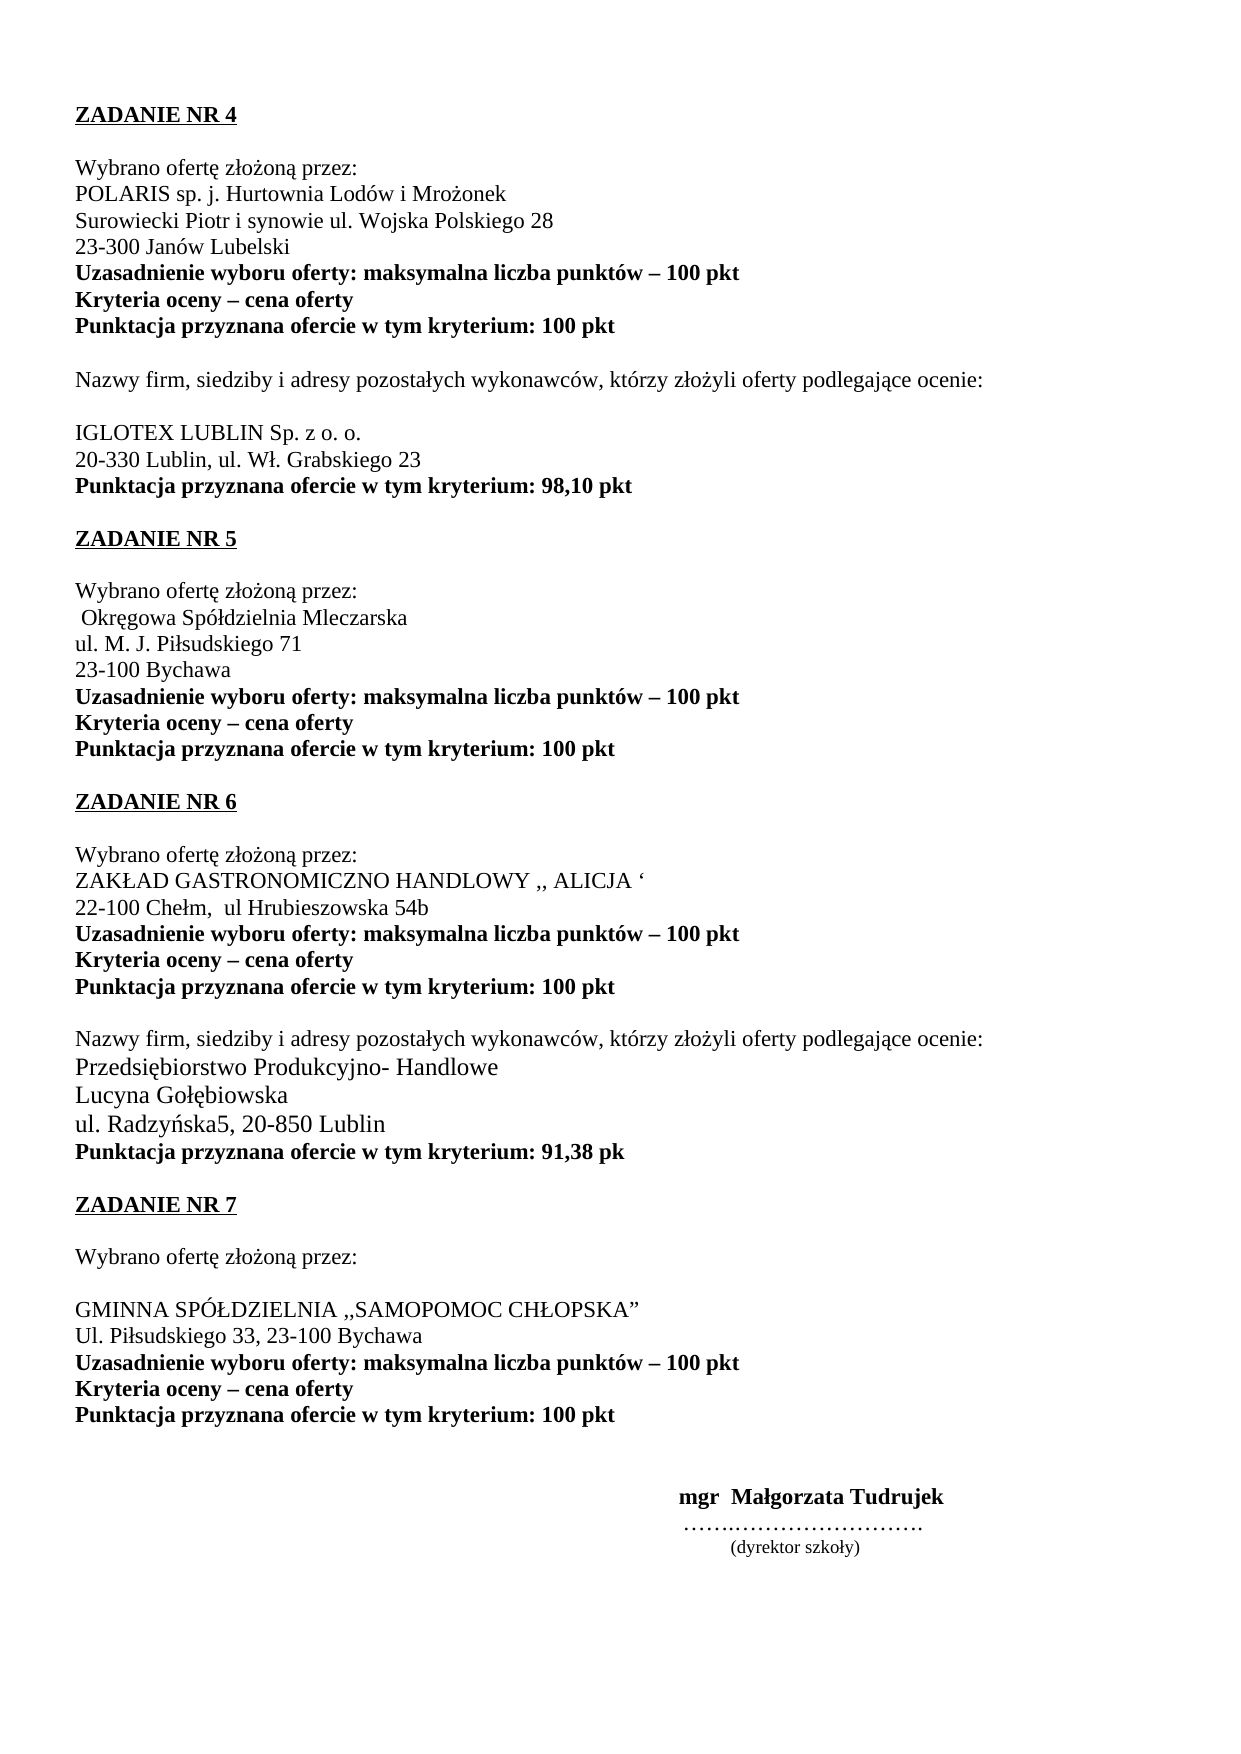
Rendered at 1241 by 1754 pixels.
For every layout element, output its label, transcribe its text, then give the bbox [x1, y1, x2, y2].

text ZADANIE NR 5 [75, 525, 1165, 551]
text Surowiecki Piotr i synowie ul. Wojska Polskiego 28 [75, 207, 1165, 233]
text ul. Radzyńska5, 20-850 Lublin [75, 1109, 1165, 1138]
text ZADANIE NR 4 [75, 101, 1165, 128]
text ZADANIE NR 6 [75, 788, 1165, 814]
text Ul. Piłsudskiego 33, 23-100 Bychawa [75, 1322, 1165, 1349]
text Wybrano ofertę złożoną przez: [75, 1243, 1165, 1270]
text Wybrano ofertę złożoną przez: [75, 577, 1165, 604]
text Uzasadnienie wyboru oferty: maksymalna liczba punktów – 100 pkt [75, 920, 1165, 946]
text Punktacja przyznana ofercie w tym kryterium: 100 pkt [75, 1402, 1165, 1428]
text IGLOTEX LUBLIN Sp. z o. o. [75, 419, 1165, 446]
text Punktacja przyznana ofercie w tym kryterium: 100 pkt [75, 973, 1165, 999]
text 22-100 Chełm, ul Hrubieszowska 54b [75, 894, 1165, 920]
text GMINNA SPÓŁDZIELNIA ,,SAMOPOMOC CHŁOPSKA” [75, 1296, 1165, 1322]
text Kryteria oceny – cena oferty [75, 946, 1165, 973]
text Punktacja przyznana ofercie w tym kryterium: 100 pkt [75, 312, 1165, 338]
text Lucyna Gołębiowska [75, 1081, 1165, 1109]
text (dyrektor szkoły) [75, 1536, 1165, 1557]
text Wybrano ofertę złożoną przez: [75, 154, 1165, 180]
text Kryteria oceny – cena oferty [75, 1375, 1165, 1402]
text Okręgowa Spółdzielnia Mleczarska [75, 604, 1165, 630]
text ZAKŁAD GASTRONOMICZNO HANDLOWY ,, ALICJA ‘ [75, 867, 1165, 894]
text Uzasadnienie wyboru oferty: maksymalna liczba punktów – 100 pkt [75, 259, 1165, 286]
text Nazwy firm, siedziby i adresy pozostałych wykonawców, którzy złożyli oferty podlegające ocenie: [75, 367, 1165, 393]
text ZADANIE NR 7 [75, 1191, 1165, 1217]
text Kryteria oceny – cena oferty [75, 709, 1165, 736]
text 20-330 Lublin, ul. Wł. Grabskiego 23 [75, 446, 1165, 472]
text …….……………………. [75, 1509, 1165, 1536]
text Punktacja przyznana ofercie w tym kryterium: 91,38 pk [75, 1138, 1165, 1164]
text Uzasadnienie wyboru oferty: maksymalna liczba punktów – 100 pkt [75, 1349, 1165, 1375]
text Wybrano ofertę złożoną przez: [75, 841, 1165, 867]
text mgr Małgorzata Tudrujek [75, 1483, 1165, 1509]
text Punktacja przyznana ofercie w tym kryterium: 98,10 pkt [75, 472, 1165, 498]
text Kryteria oceny – cena oferty [75, 286, 1165, 312]
text Nazwy firm, siedziby i adresy pozostałych wykonawców, którzy złożyli oferty podlegające ocenie: [75, 1025, 1165, 1052]
text Przedsiębiorstwo Produkcyjno- Handlowe [75, 1052, 1165, 1081]
text Uzasadnienie wyboru oferty: maksymalna liczba punktów – 100 pkt [75, 683, 1165, 709]
text ul. M. J. Piłsudskiego 71 [75, 630, 1165, 656]
text 23-300 Janów Lubelski [75, 233, 1165, 259]
text POLARIS sp. j. Hurtownia Lodów i Mrożonek [75, 180, 1165, 207]
text Punktacja przyznana ofercie w tym kryterium: 100 pkt [75, 736, 1165, 762]
text 23-100 Bychawa [75, 656, 1165, 683]
